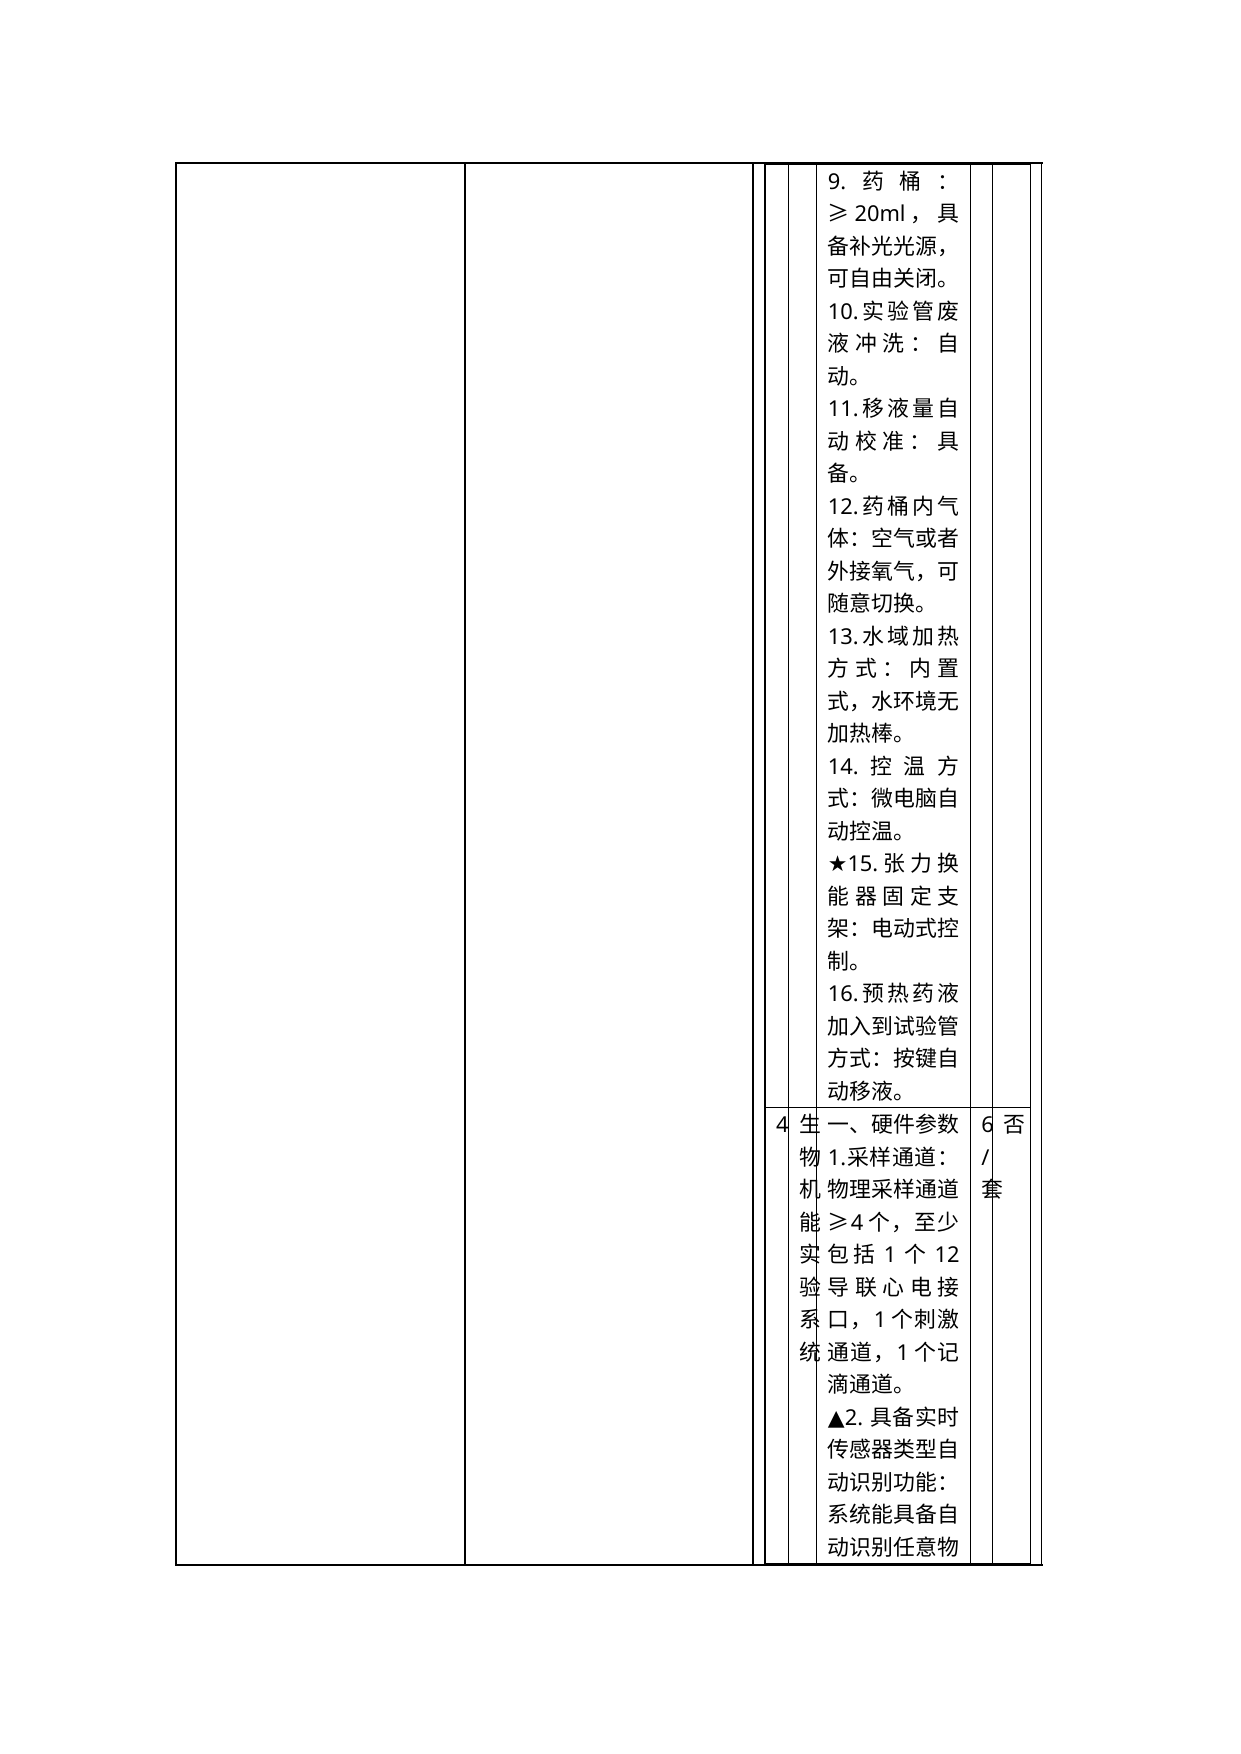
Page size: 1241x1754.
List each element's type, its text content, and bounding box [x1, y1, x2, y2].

table_cell [971, 1108, 992, 1563]
table_cell [766, 1108, 788, 1563]
table_cell [817, 1108, 970, 1563]
table_cell [993, 165, 1030, 1107]
table_cell [789, 165, 816, 1107]
table_cell [1031, 164, 1041, 1564]
table_cell [766, 165, 788, 1107]
table_cell 2 [177, 164, 464, 1564]
table_cell [466, 164, 752, 1564]
table_cell [789, 1108, 816, 1563]
table_cell [754, 164, 764, 1564]
table_cell [817, 165, 970, 1107]
table_cell [971, 165, 992, 1107]
table_cell [993, 1108, 1030, 1563]
